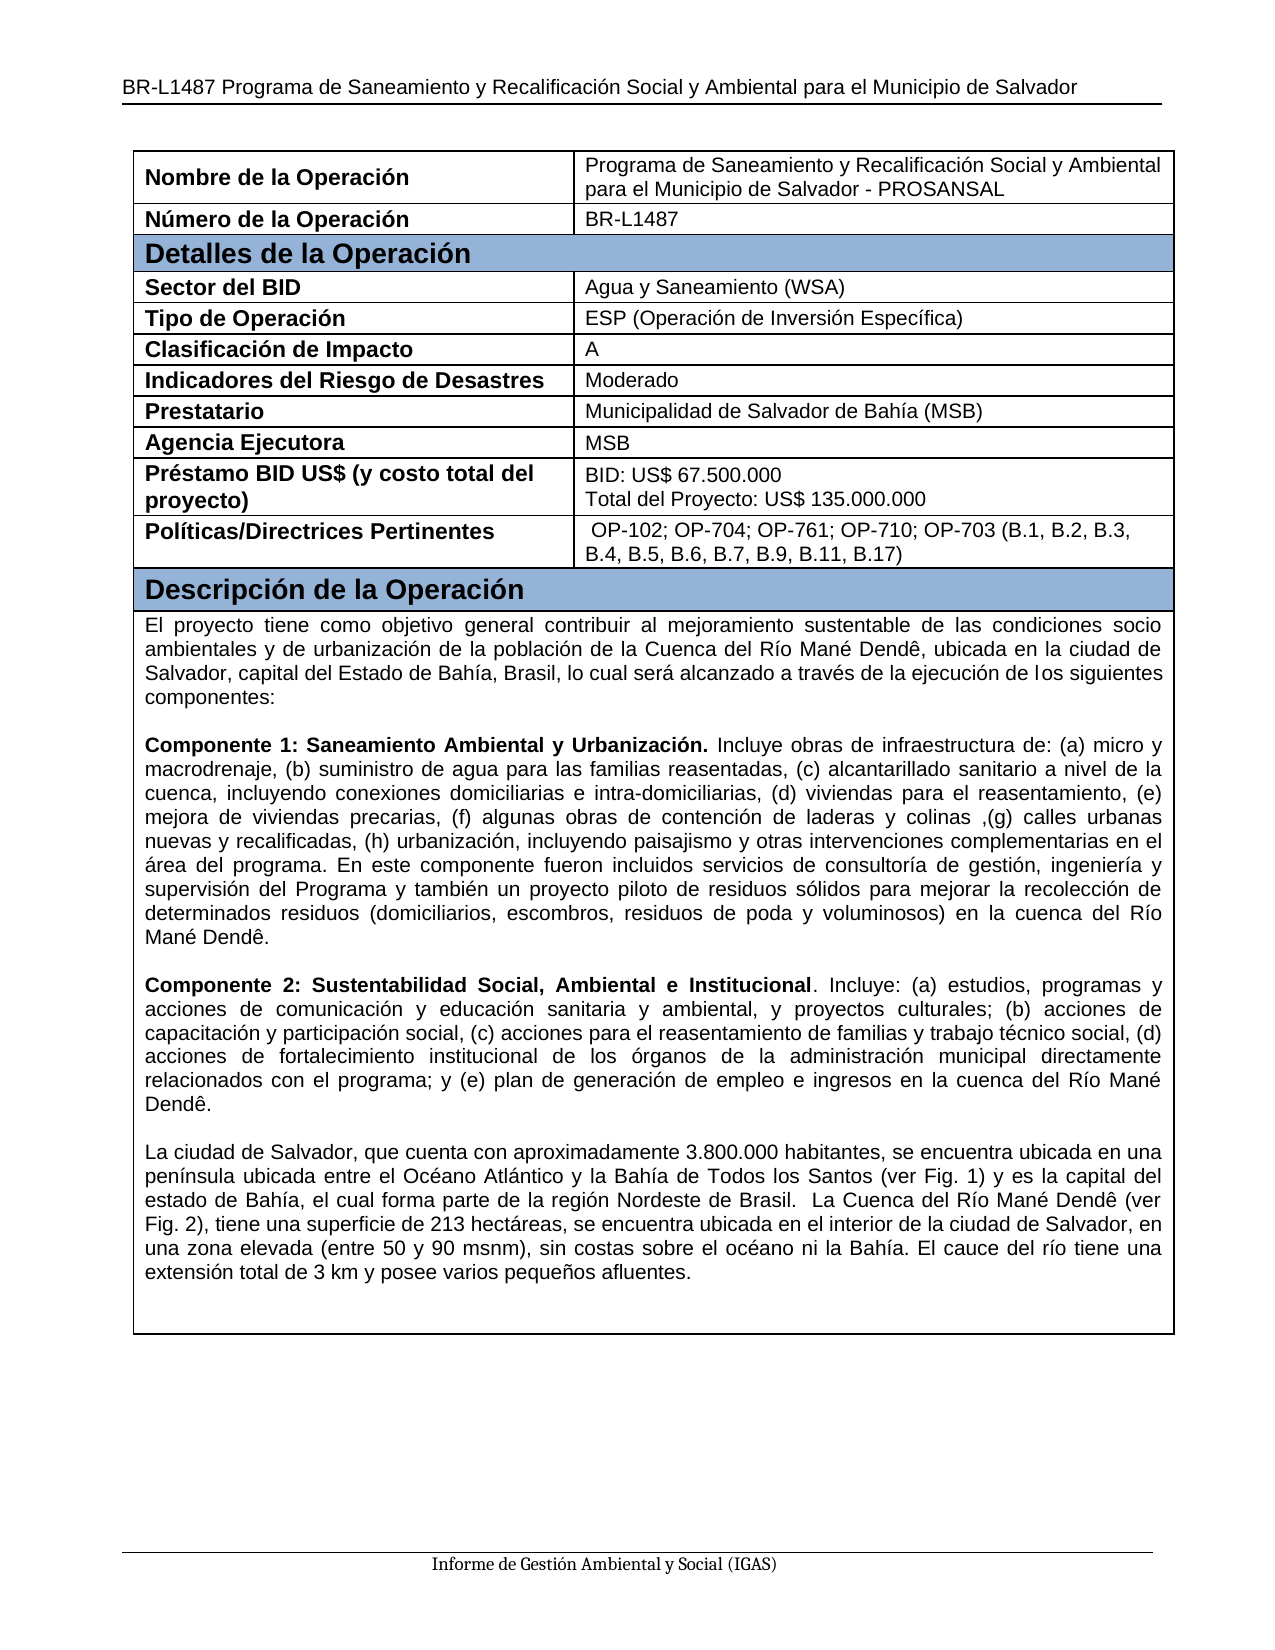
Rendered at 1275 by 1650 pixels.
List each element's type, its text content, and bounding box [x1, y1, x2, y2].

table_cell Indicadores del Riesgo de Desastres [134, 366, 573, 395]
table_cell Prestatario [134, 397, 573, 426]
table_cell Agua y Saneamiento (WSA) [575, 272, 1173, 302]
table_cell Detalles de la Operación [134, 235, 1173, 271]
table_cell Tipo de Operación [134, 303, 573, 333]
table_cell Nombre de la Operación [134, 152, 573, 203]
table_cell BID: US$ 67.500.000 Total del Proyecto: US$ 135.000.000 [575, 459, 1173, 514]
table_cell Políticas/Directrices Pertinentes [134, 516, 573, 567]
table_cell Descripción de la Operación [134, 569, 1173, 610]
table_cell Préstamo BID US$ (y costo total del proyecto) [134, 459, 573, 514]
table_cell BR-L1487 [575, 204, 1173, 234]
table_cell Sector del BID [134, 272, 573, 302]
table_cell ESP (Operación de Inversión Específica) [575, 303, 1173, 333]
table_cell Clasificación de Impacto [134, 335, 573, 364]
table_cell Programa de Saneamiento y Recalificación Social y Ambiental para el Municipio de Salvador - PROSANSAL [575, 152, 1173, 203]
table_cell Moderado [575, 366, 1173, 395]
table_cell A [575, 335, 1173, 364]
table_cell OP-102; OP-704; OP-761; OP-710; OP-703 (B.1, B.2, B.3, B.4, B.5, B.6, B.7, B.9, B.11, B.17) [575, 516, 1173, 567]
table_cell Número de la Operación [134, 204, 573, 234]
table_cell Agencia Ejecutora [134, 428, 573, 457]
table_cell Municipalidad de Salvador de Bahía (MSB) [575, 397, 1173, 426]
table_cell MSB [575, 428, 1173, 457]
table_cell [134, 612, 1173, 1333]
